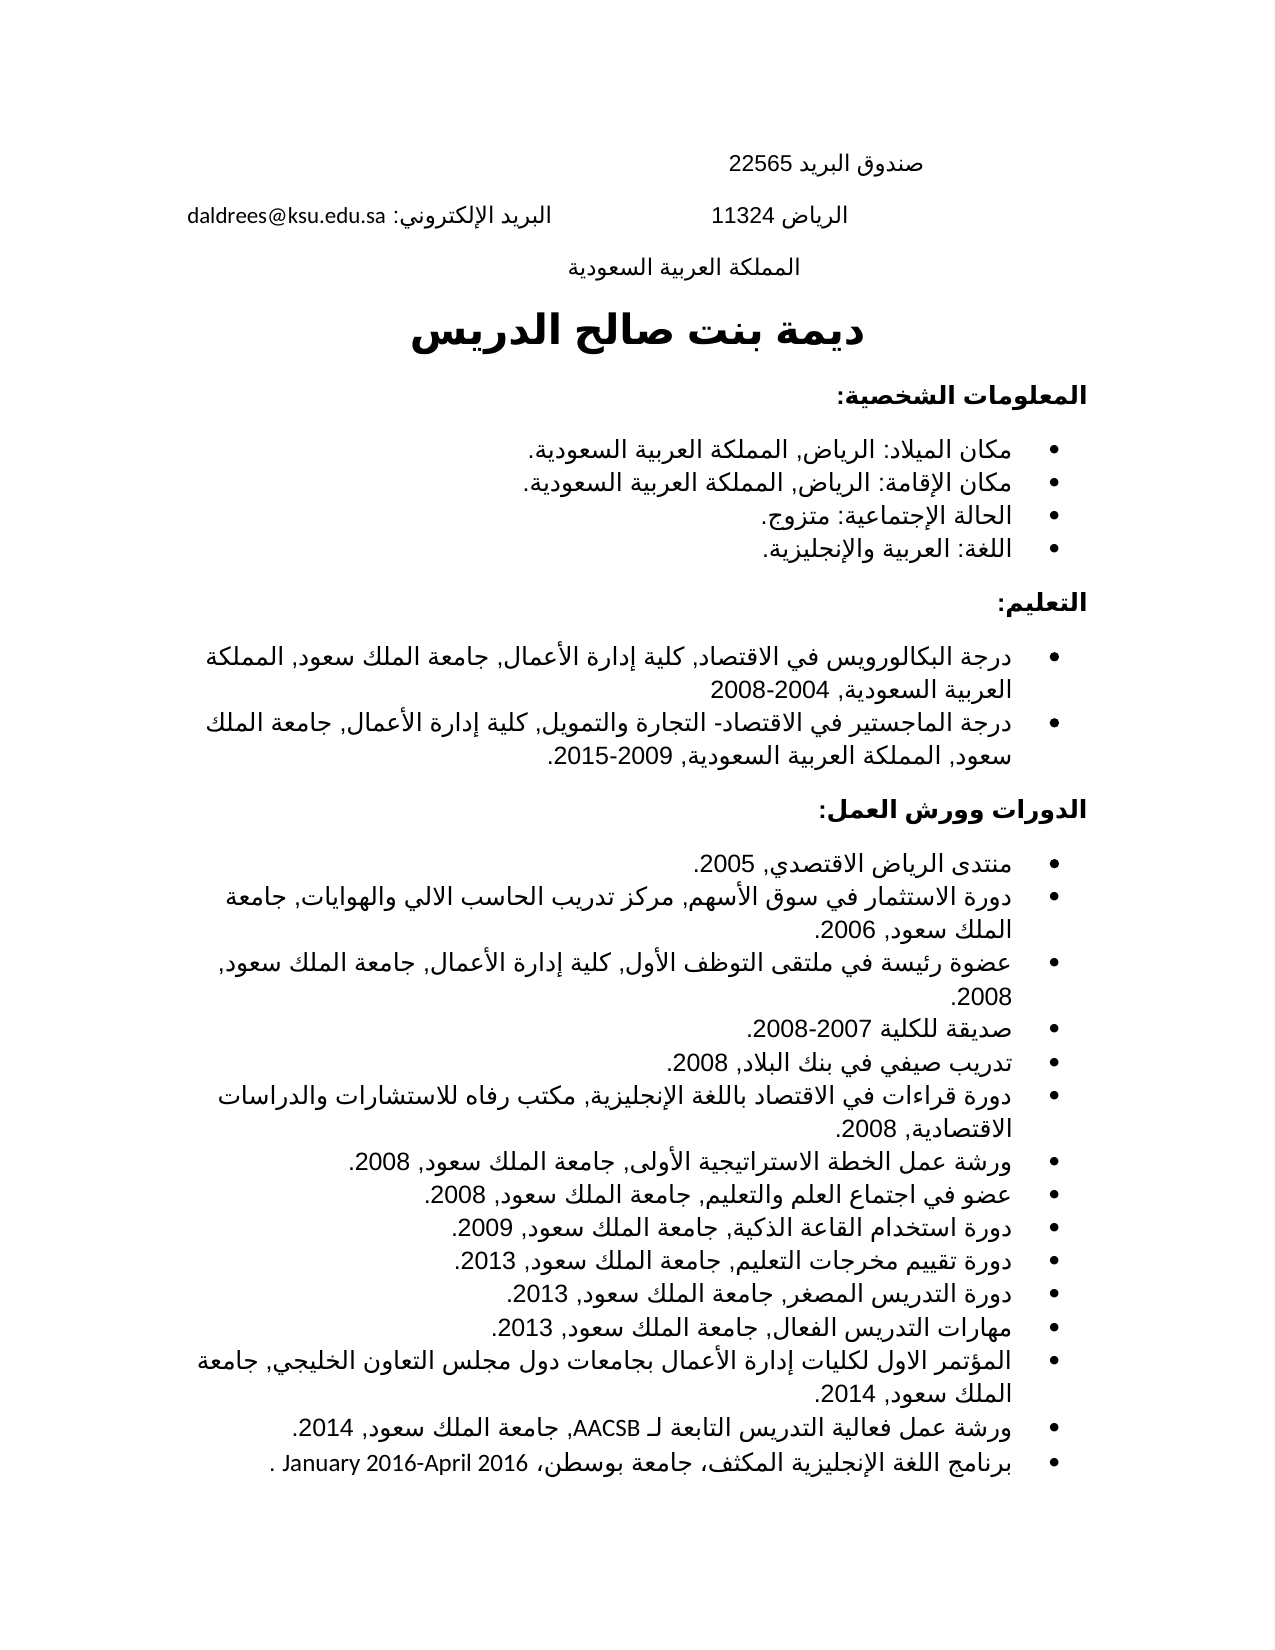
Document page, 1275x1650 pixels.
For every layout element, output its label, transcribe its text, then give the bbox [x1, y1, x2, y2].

text الدورات وورش العمل: [187, 795, 1087, 824]
text صندوق البريد 22565 [187, 150, 1087, 176]
list دورة قراءات في الاقتصاد باللغة الإنجليزية, مكتب رفاه للاستشارات والدراسات الاقتصادية, 2008. [187, 1081, 1050, 1143]
list اللغة: العربية والإنجليزية. [187, 534, 1050, 563]
list دورة استخدام القاعة الذكية, جامعة الملك سعود, 2009. [187, 1213, 1050, 1242]
list تدريب صيفي في بنك البلاد, 2008. [187, 1048, 1050, 1076]
text الرياض 11324 البريد الإلكتروني: daldrees@ksu.edu.sa [187, 201, 1087, 229]
list عضو في اجتماع العلم والتعليم, جامعة الملك سعود, 2008. [187, 1180, 1050, 1209]
text التعليم: [187, 588, 1087, 617]
list مكان الإقامة: الرياض, المملكة العربية السعودية. [187, 468, 1050, 497]
list درجة الماجستير في الاقتصاد- التجارة والتمويل, كلية إدارة الأعمال, جامعة الملك سعود, المملكة العربية السعودية, 2009-2015. [187, 708, 1050, 770]
text ديمة بنت صالح الدريس [187, 305, 1087, 353]
list عضوة رئيسة في ملتقى التوظف الأول, كلية إدارة الأعمال, جامعة الملك سعود, 2008. [187, 948, 1050, 1010]
text المعلومات الشخصية: [187, 381, 1087, 410]
list دورة الاستثمار في سوق الأسهم, مركز تدريب الحاسب الالي والهوايات, جامعة الملك سعود, 2006. [187, 882, 1050, 944]
list دورة تقييم مخرجات التعليم, جامعة الملك سعود, 2013. [187, 1246, 1050, 1275]
list ورشة عمل فعالية التدريس التابعة لـ AACSB, جامعة الملك سعود, 2014. [187, 1412, 1050, 1442]
list المؤتمر الاول لكليات إدارة الأعمال بجامعات دول مجلس التعاون الخليجي, جامعة الملك سعود, 2014. [187, 1346, 1050, 1407]
list درجة البكالورويس في الاقتصاد, كلية إدارة الأعمال, جامعة الملك سعود, المملكة العربية السعودية, 2004-2008 [187, 642, 1050, 704]
list دورة التدريس المصغر, جامعة الملك سعود, 2013. [187, 1279, 1050, 1308]
list منتدى الرياض الاقتصدي, 2005. [187, 849, 1050, 878]
text المملكة العربية السعودية [187, 254, 1087, 280]
list برنامج اللغة الإنجليزية المكثف، جامعة بوسطن، January 2016-April 2016 . [187, 1447, 1050, 1477]
list مكان الميلاد: الرياض, المملكة العربية السعودية. [187, 435, 1050, 464]
list ورشة عمل الخطة الاستراتيجية الأولى, جامعة الملك سعود, 2008. [187, 1147, 1050, 1176]
list الحالة الإجتماعية: متزوج. [187, 501, 1050, 530]
list مهارات التدريس الفعال, جامعة الملك سعود, 2013. [187, 1312, 1050, 1341]
list صديقة للكلية 2007-2008. [187, 1014, 1050, 1043]
